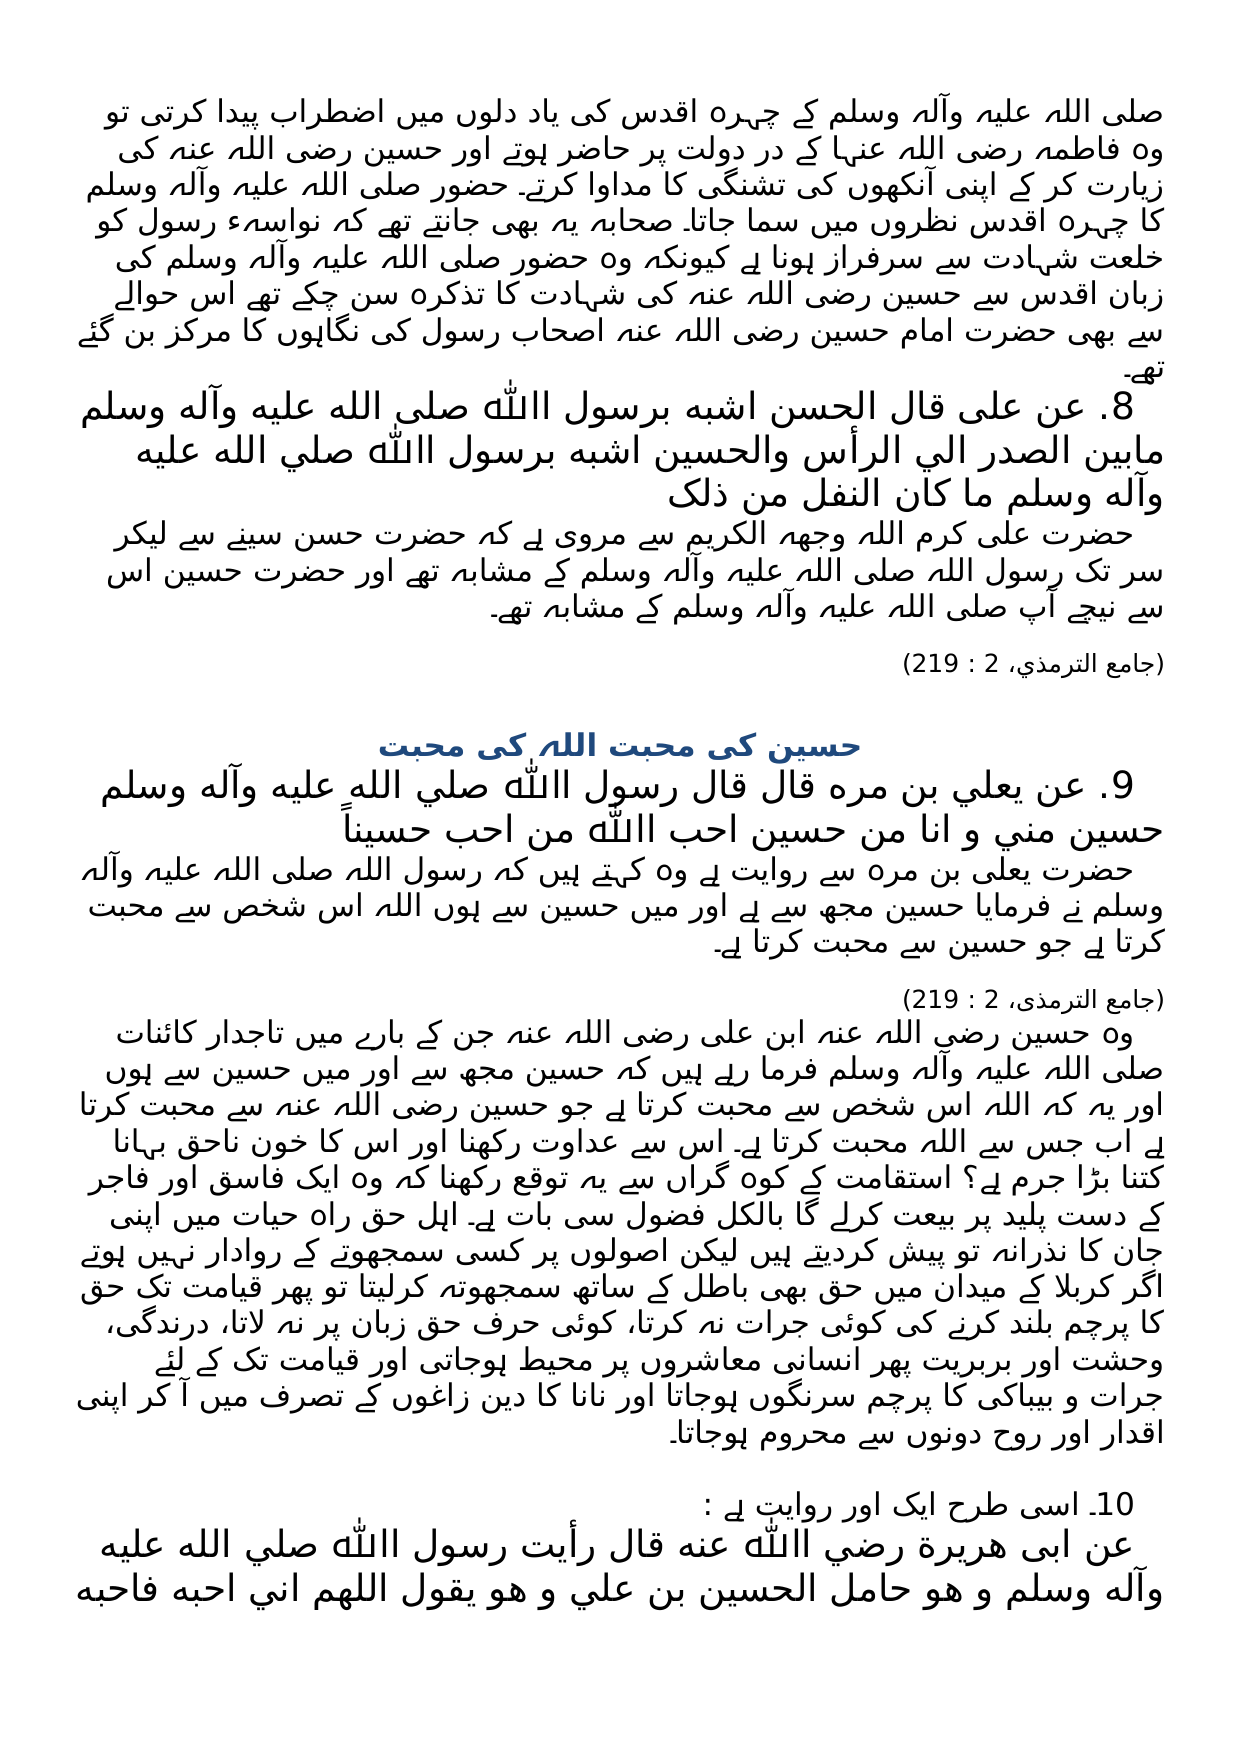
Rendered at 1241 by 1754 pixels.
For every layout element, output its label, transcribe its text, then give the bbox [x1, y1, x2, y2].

text 9. عن يعلي بن مره قال قال رسول اﷲ صلي الله عليه وآله وسلم حسين مني و انا من حسين احب اﷲ من احب حسيناً [75, 763, 1165, 851]
text (جامع الترمذی، 2 : 219) [75, 985, 1165, 1014]
text (جامع الترمذي، 2 : 219) [75, 649, 1165, 679]
text وہ حسین رضی اللہ عنہ ابن علی رضی اللہ عنہ جن کے بارے میں تاجدار کائنات صلی اللہ علیہ وآلہ وسلم فرما رہے ہیں کہ حسین مجھ سے اور میں حسین سے ہوں اور یہ کہ اللہ اس شخص سے محبت کرتا ہے جو حسین رضی اللہ عنہ سے محبت کرتا ہے اب جس سے اللہ محبت کرتا ہے۔ اس سے عداوت رکھنا اور اس کا خون ناحق بہانا کتنا بڑا جرم ہے؟ استقامت کے کوہ گراں سے یہ توقع رکھنا کہ وہ ایک فاسق اور فاجر کے دست پلید پر بیعت کرلے گا بالکل فضول سی بات ہے۔ اہل حق راہ حیات میں اپنی جان کا نذرانہ تو پیش کردیتے ہیں لیکن اصولوں پر کسی سمجھوتے کے روادار نہیں ہوتے اگر کربلا کے میدان میں حق بھی باطل کے ساتھ سمجھوتہ کرلیتا تو پھر قیامت تک حق کا پرچم بلند کرنے کی کوئی جرات نہ کرتا، کوئی حرف حق زبان پر نہ لاتا، درندگی، وحشت اور بربریت پھر انسانی معاشروں پر محیط ہوجاتی اور قیامت تک کے لئے جرات و بیباکی کا پرچم سرنگوں ہوجاتا اور نانا کا دین زاغوں کے تصرف میں آ کر اپنی اقدار اور روح دونوں سے محروم ہوجاتا۔ [75, 1014, 1165, 1450]
text حضرت علی کرم اللہ وجھہ الکریم سے مروی ہے کہ حضرت حسن سینے سے لیکر سر تک رسول اللہ صلی اللہ علیہ وآلہ وسلم کے مشابہ تھے اور حضرت حسین اس سے نیچے آپ صلی اللہ علیہ وآلہ وسلم کے مشابہ تھے۔ [75, 516, 1165, 624]
text عن ابی هريرة رضي اﷲ عنه قال رأيت رسول اﷲ صلي الله عليه وآله وسلم و هو حامل الحسين بن علي و هو يقول اللهم اني احبه فاحبه [75, 1523, 1165, 1610]
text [75, 94, 1165, 384]
text حضرت یعلی بن مرہ سے روایت ہے وہ کہتے ہیں کہ رسول اللہ صلی اللہ علیہ وآلہ وسلم نے فرمایا حسین مجھ سے ہے اور میں حسین سے ہوں اللہ اس شخص سے محبت کرتا ہے جو حسین سے محبت کرتا ہے۔ [75, 851, 1165, 960]
subtitle حسین کی محبت اللہ کی محبت [75, 727, 1165, 763]
text 10۔ اسی طرح ایک اور روایت ہے : [75, 1486, 1165, 1523]
text 8. عن علی قال الحسن اشبه برسول اﷲ صلی الله عليه وآله وسلم مابين الصدر الي الرأس والحسين اشبه برسول اﷲ صلي الله عليه وآله وسلم ما کان النفل من ذلک [75, 384, 1165, 516]
